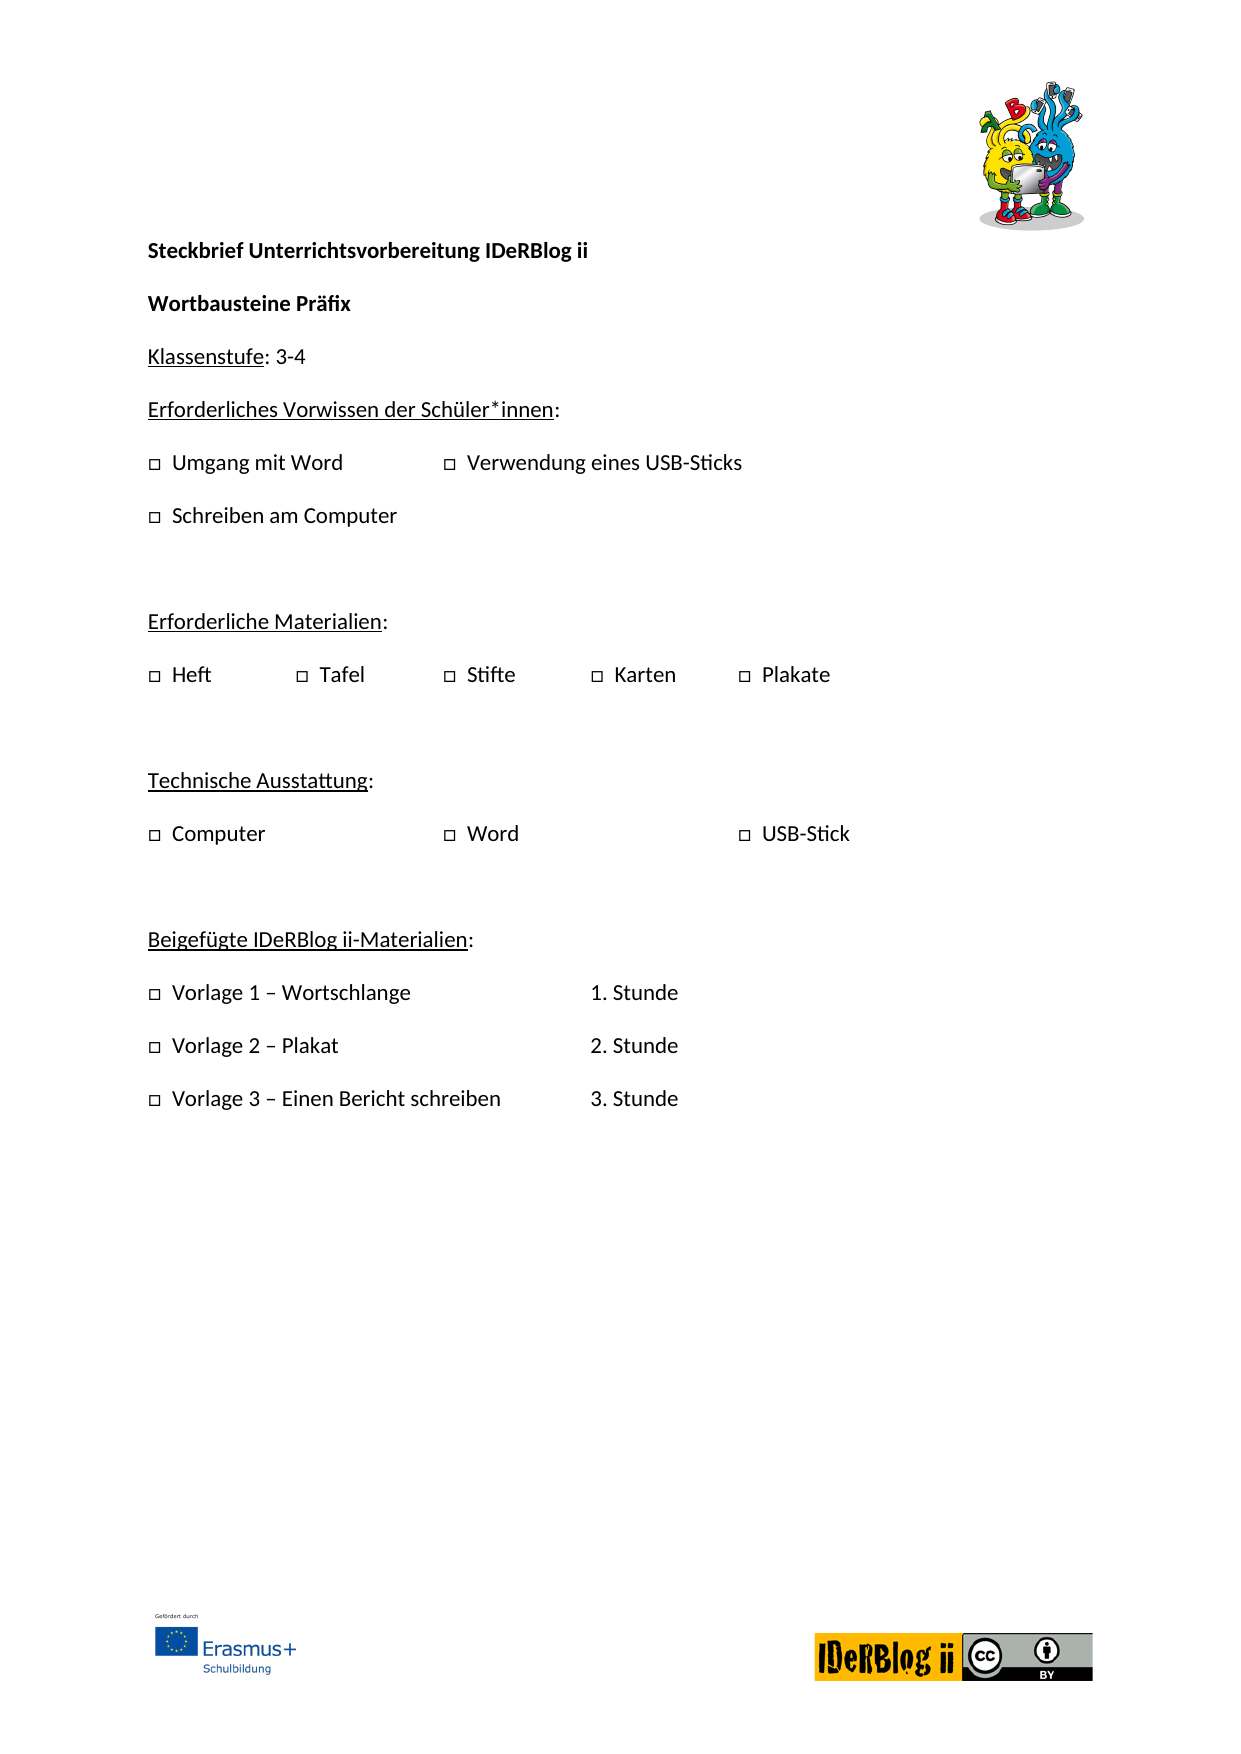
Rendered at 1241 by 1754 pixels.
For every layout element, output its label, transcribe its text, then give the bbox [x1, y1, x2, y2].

text Erforderliche Materialien: [148, 607, 1093, 635]
text □ Computer □ Word □ USB-Stick [148, 819, 1093, 847]
text □ Vorlage 2 – Plakat 2. Stunde [148, 1031, 1093, 1059]
text □ Vorlage 1 – Wortschlange 1. Stunde [148, 978, 1093, 1006]
text Klassenstufe: 3-4 [148, 342, 1093, 370]
text Beigefügte IDeRBlog ii-Materialien: [148, 925, 1093, 953]
text □ Umgang mit Word □ Verwendung eines USB-Sticks [148, 448, 1093, 476]
picture [147, 1610, 304, 1681]
text Technische Ausstattung: [148, 766, 1093, 794]
text Steckbrief Unterrichtsvorbereitung IDeRBlog ii [148, 236, 1093, 264]
text □ Heft □ Tafel □ Stifte □ Karten □ Plakate [148, 660, 1093, 688]
picture [968, 73, 1093, 236]
text □ Vorlage 3 – Einen Bericht schreiben 3. Stunde [148, 1084, 1093, 1112]
picture [814, 1633, 1093, 1681]
text □ Schreiben am Computer [148, 501, 1093, 529]
text Erforderliches Vorwissen der Schüler*innen: [148, 395, 1093, 423]
text Wortbausteine Präfix [148, 289, 1093, 317]
